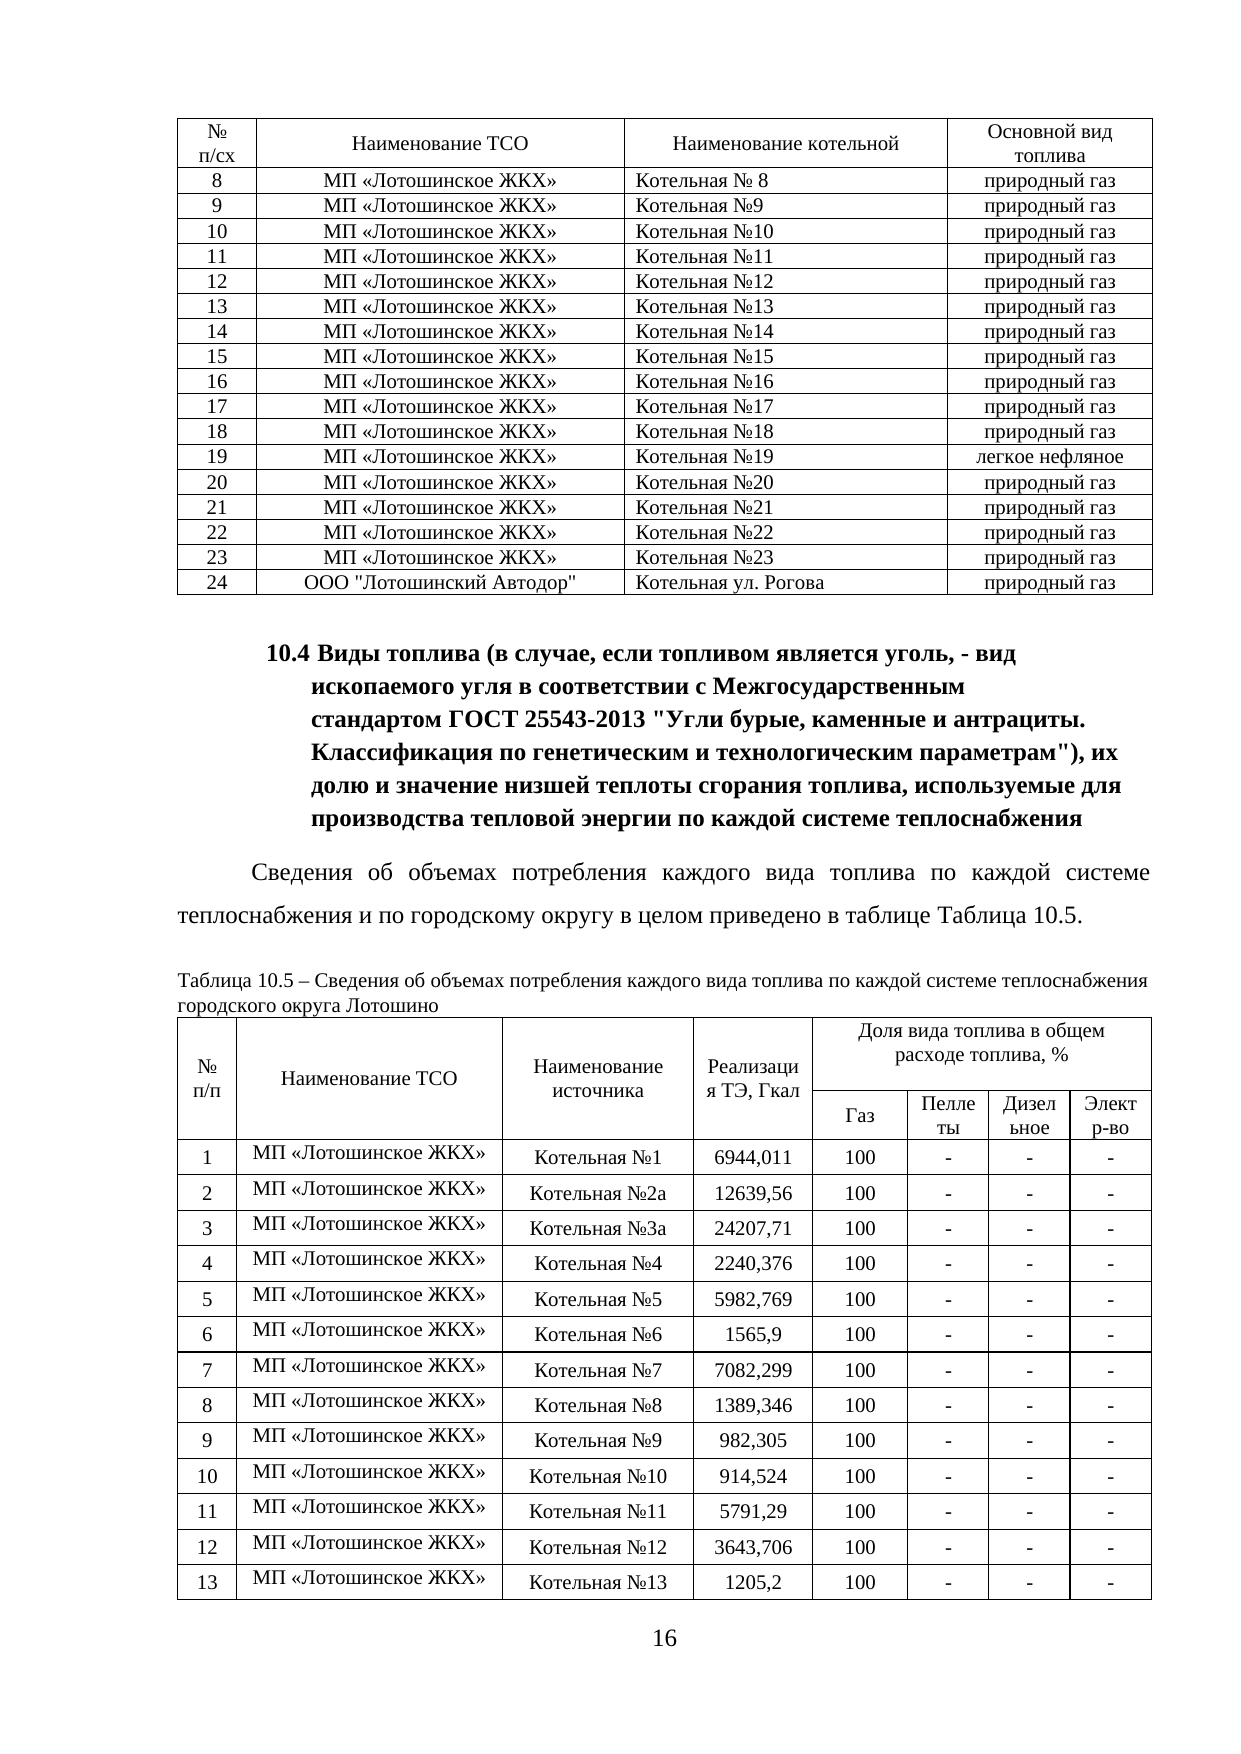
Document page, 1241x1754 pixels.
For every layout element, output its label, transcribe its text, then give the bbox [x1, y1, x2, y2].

table_cell - [1071, 1282, 1151, 1316]
table_cell - [908, 1211, 988, 1245]
table_cell - [908, 1175, 988, 1210]
table_cell Котельная №18 [625, 419, 947, 443]
table_cell легкое нефляное [948, 445, 1152, 468]
table_cell 100 [813, 1175, 907, 1210]
table_cell МП «Лотошинское ЖКХ» [257, 545, 624, 569]
table_cell Котельная №9 [625, 194, 947, 217]
table_cell МП «Лотошинское ЖКХ» [257, 470, 624, 494]
table_cell 19 [178, 445, 256, 468]
table_cell 14 [178, 319, 256, 343]
table_cell - [989, 1211, 1069, 1245]
table_cell 6 [178, 1317, 236, 1351]
table_cell 11 [178, 244, 256, 268]
table_cell 1 [178, 1140, 236, 1174]
table_cell 12639,56 [694, 1175, 812, 1210]
table_cell 2 [178, 1175, 236, 1210]
table_header Наименование котельной [625, 119, 947, 167]
table_cell МП «Лотошинское ЖКХ» [237, 1423, 502, 1458]
table_cell 7082,299 [694, 1353, 812, 1387]
table_cell МП «Лотошинское ЖКХ» [237, 1175, 502, 1210]
table_cell МП «Лотошинское ЖКХ» [257, 445, 624, 468]
table_cell - [908, 1388, 988, 1422]
table_cell МП «Лотошинское ЖКХ» [237, 1494, 502, 1528]
table_cell МП «Лотошинское ЖКХ» [237, 1459, 502, 1493]
table_cell 16 [178, 369, 256, 393]
table_cell - [908, 1423, 988, 1458]
table_cell Котельная № 8 [625, 168, 947, 192]
table_cell - [1071, 1388, 1151, 1422]
table_cell Котельная №14 [625, 319, 947, 343]
table_cell - [908, 1494, 988, 1528]
table_cell Котельная №1 [503, 1140, 693, 1174]
table_cell - [1071, 1530, 1151, 1564]
table_cell природный газ [948, 168, 1152, 192]
table_cell МП «Лотошинское ЖКХ» [257, 419, 624, 443]
table_cell природный газ [948, 319, 1152, 343]
table_cell природный газ [948, 520, 1152, 544]
table_cell 982,305 [694, 1423, 812, 1458]
table_cell МП «Лотошинское ЖКХ» [237, 1317, 502, 1351]
table_cell - [989, 1175, 1069, 1210]
table_cell 1565,9 [694, 1317, 812, 1351]
table_cell 8 [178, 168, 256, 192]
table_cell 914,524 [694, 1459, 812, 1493]
table_header Наименование ТСО [237, 1018, 502, 1139]
table_cell 100 [813, 1388, 907, 1422]
table_cell МП «Лотошинское ЖКХ» [257, 244, 624, 268]
table_cell 24 [178, 570, 256, 594]
table_cell - [1071, 1494, 1151, 1528]
table_cell 9 [178, 1423, 236, 1458]
table_header Наименование источника [503, 1018, 693, 1139]
table_cell 23 [178, 545, 256, 569]
table_cell - [989, 1353, 1069, 1387]
table_cell МП «Лотошинское ЖКХ» [237, 1140, 502, 1174]
table_cell 13 [178, 294, 256, 318]
table_cell Котельная №7 [503, 1353, 693, 1387]
table_header № п/п [178, 1018, 236, 1139]
table_cell - [1071, 1353, 1151, 1387]
table_cell 2240,376 [694, 1246, 812, 1281]
table_cell 3 [178, 1211, 236, 1245]
table_cell Пеллеты [908, 1091, 988, 1139]
table_cell МП «Лотошинское ЖКХ» [257, 294, 624, 318]
table_cell 6944,011 [694, 1140, 812, 1174]
table_cell МП «Лотошинское ЖКХ» [237, 1565, 502, 1599]
table_cell Дизельное [989, 1091, 1069, 1139]
table_cell Котельная №10 [625, 219, 947, 243]
table_cell - [989, 1494, 1069, 1528]
table_cell 17 [178, 394, 256, 418]
table_cell Котельная №8 [503, 1388, 693, 1422]
table_cell 7 [178, 1353, 236, 1387]
table_cell природный газ [948, 369, 1152, 393]
table_cell 20 [178, 470, 256, 494]
table_cell 22 [178, 520, 256, 544]
table_cell МП «Лотошинское ЖКХ» [257, 219, 624, 243]
table_cell - [989, 1140, 1069, 1174]
table_cell Котельная №10 [503, 1459, 693, 1493]
table_cell - [908, 1530, 988, 1564]
table_cell - [908, 1565, 988, 1599]
table_cell 1205,2 [694, 1565, 812, 1599]
table_cell МП «Лотошинское ЖКХ» [257, 520, 624, 544]
table_cell 13 [178, 1565, 236, 1599]
table_cell 11 [178, 1494, 236, 1528]
table_cell Электр-во [1071, 1091, 1151, 1139]
table_header Доля вида топлива в общем расходе топлива, % [813, 1018, 1151, 1090]
table_cell - [908, 1459, 988, 1493]
table_cell Котельная №16 [625, 369, 947, 393]
table_cell - [1071, 1175, 1151, 1210]
table_cell - [989, 1530, 1069, 1564]
table_cell Котельная №12 [625, 269, 947, 293]
table_cell Котельная №17 [625, 394, 947, 418]
table_cell - [1071, 1140, 1151, 1174]
table_cell Котельная №11 [625, 244, 947, 268]
table_cell 3643,706 [694, 1530, 812, 1564]
table_cell - [908, 1317, 988, 1351]
table_cell 100 [813, 1246, 907, 1281]
table_cell 12 [178, 1530, 236, 1564]
table_cell - [989, 1246, 1069, 1281]
text Таблица 10.5 – Сведения об объемах потребления каждого вида топлива по каждой системе теплоснабжения городского округа Лотошино [177, 968, 1152, 1017]
table_cell 100 [813, 1211, 907, 1245]
table_cell Газ [813, 1091, 907, 1139]
table_cell МП «Лотошинское ЖКХ» [237, 1388, 502, 1422]
table_cell МП «Лотошинское ЖКХ» [237, 1246, 502, 1281]
table_cell МП «Лотошинское ЖКХ» [237, 1282, 502, 1316]
table_cell 21 [178, 495, 256, 519]
table_cell 5791,29 [694, 1494, 812, 1528]
table_cell 24207,71 [694, 1211, 812, 1245]
table_cell Котельная №4 [503, 1246, 693, 1281]
table_cell природный газ [948, 219, 1152, 243]
table_cell Котельная №5 [503, 1282, 693, 1316]
table_cell 100 [813, 1459, 907, 1493]
table_cell МП «Лотошинское ЖКХ» [237, 1530, 502, 1564]
table_cell Котельная №13 [503, 1565, 693, 1599]
table_cell Котельная ул. Рогова [625, 570, 947, 594]
table_cell 5 [178, 1282, 236, 1316]
subtitle Виды топлива (в случае, если топливом является уголь, - вид ископаемого угля в соответствии с Межгосударственным стандартом ГОСТ 25543-2013 "Угли бурые, каменные и антрациты. Классификация по генетическим и технологическим параметрам"), их долю и значение низшей теплоты сгорания топлива, используемые для производства тепловой энергии по каждой системе теплоснабжения [266, 638, 1152, 832]
table_cell Котельная №13 [625, 294, 947, 318]
table_cell природный газ [948, 194, 1152, 217]
table_cell - [989, 1317, 1069, 1351]
table_header Реализация ТЭ, Гкал [694, 1018, 812, 1139]
table_cell природный газ [948, 570, 1152, 594]
table_cell 100 [813, 1530, 907, 1564]
table_cell Котельная №9 [503, 1423, 693, 1458]
table_cell Котельная №20 [625, 470, 947, 494]
table_cell - [1071, 1317, 1151, 1351]
table_cell 100 [813, 1282, 907, 1316]
table_cell природный газ [948, 269, 1152, 293]
table_cell Котельная №22 [625, 520, 947, 544]
table_cell - [908, 1140, 988, 1174]
table_cell Котельная №3а [503, 1211, 693, 1245]
table_cell Котельная №2а [503, 1175, 693, 1210]
table_cell природный газ [948, 394, 1152, 418]
table_cell - [1071, 1211, 1151, 1245]
text Сведения об объемах потребления каждого вида топлива по каждой системе теплоснабжения и по городскому округу в целом приведено в таблице Таблица 10.5. [177, 857, 1152, 929]
table_cell - [1071, 1565, 1151, 1599]
table_cell 12 [178, 269, 256, 293]
table_cell 100 [813, 1423, 907, 1458]
table_cell - [908, 1246, 988, 1281]
table_cell 100 [813, 1353, 907, 1387]
table_cell МП «Лотошинское ЖКХ» [257, 319, 624, 343]
table_cell 100 [813, 1317, 907, 1351]
table_cell Котельная №19 [625, 445, 947, 468]
table_cell - [989, 1423, 1069, 1458]
table_cell 100 [813, 1494, 907, 1528]
table_cell природный газ [948, 294, 1152, 318]
table_cell Котельная №11 [503, 1494, 693, 1528]
table_cell 1389,346 [694, 1388, 812, 1422]
table_cell природный газ [948, 545, 1152, 569]
table_cell 8 [178, 1388, 236, 1422]
table_cell природный газ [948, 495, 1152, 519]
table_cell Котельная №12 [503, 1530, 693, 1564]
table_cell МП «Лотошинское ЖКХ» [257, 495, 624, 519]
table_cell 100 [813, 1140, 907, 1174]
table_cell МП «Лотошинское ЖКХ» [257, 168, 624, 192]
table_cell Котельная №21 [625, 495, 947, 519]
table_cell природный газ [948, 344, 1152, 368]
table_cell 9 [178, 194, 256, 217]
table_cell - [1071, 1423, 1151, 1458]
table_cell Котельная №15 [625, 344, 947, 368]
table_cell МП «Лотошинское ЖКХ» [257, 369, 624, 393]
table_cell МП «Лотошинское ЖКХ» [257, 344, 624, 368]
table_cell МП «Лотошинское ЖКХ» [257, 394, 624, 418]
table_cell 10 [178, 1459, 236, 1493]
table_cell - [908, 1282, 988, 1316]
table_cell Котельная №23 [625, 545, 947, 569]
table_cell МП «Лотошинское ЖКХ» [257, 194, 624, 217]
table_cell - [989, 1565, 1069, 1599]
table_cell 100 [813, 1565, 907, 1599]
table_header № п/сх [178, 119, 256, 167]
table_cell - [989, 1282, 1069, 1316]
table_cell Котельная №6 [503, 1317, 693, 1351]
table_cell 4 [178, 1246, 236, 1281]
table_cell МП «Лотошинское ЖКХ» [237, 1353, 502, 1387]
table_cell - [908, 1353, 988, 1387]
table_cell 5982,769 [694, 1282, 812, 1316]
table_header Наименование ТСО [257, 119, 624, 167]
table_cell 18 [178, 419, 256, 443]
table_cell - [989, 1459, 1069, 1493]
table_cell 15 [178, 344, 256, 368]
table_cell природный газ [948, 419, 1152, 443]
table_cell - [989, 1388, 1069, 1422]
table_cell ООО "Лотошинский Автодор" [257, 570, 624, 594]
table_cell - [1071, 1246, 1151, 1281]
table_cell МП «Лотошинское ЖКХ» [237, 1211, 502, 1245]
table_cell 10 [178, 219, 256, 243]
table_cell МП «Лотошинское ЖКХ» [257, 269, 624, 293]
table_header Основной вид топлива [948, 119, 1152, 167]
table_cell природный газ [948, 470, 1152, 494]
table_cell - [1071, 1459, 1151, 1493]
table_cell природный газ [948, 244, 1152, 268]
